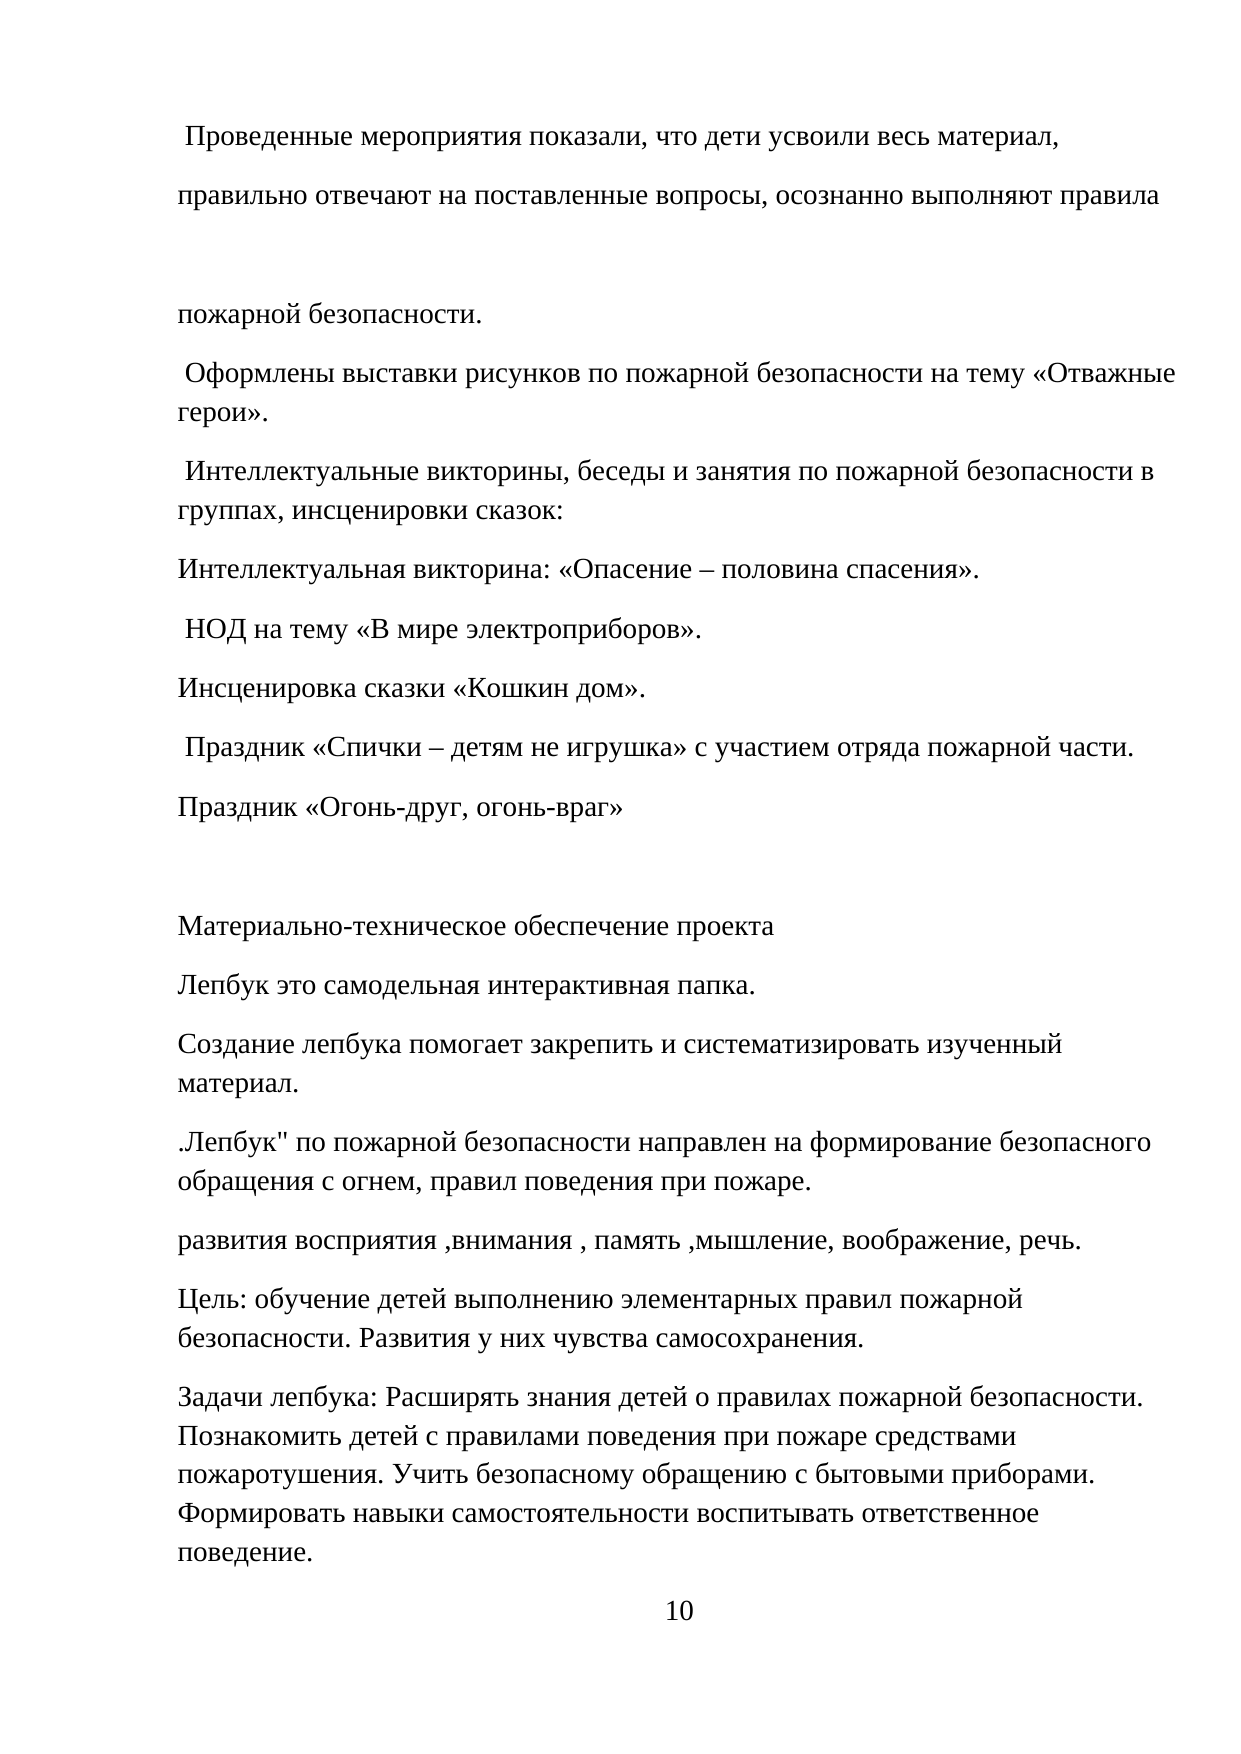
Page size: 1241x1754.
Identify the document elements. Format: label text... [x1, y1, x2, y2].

text Лепбук это самодельная интерактивная папка. [177, 967, 1181, 1001]
text Инсценировка сказки «Кошкин дом». [177, 670, 1181, 704]
text Проведенные мероприятия показали, что дети усвоили весь материал, [177, 118, 1181, 152]
text Праздник «Огонь-друг, огонь-враг» [177, 789, 1181, 822]
text пожарной безопасности. [177, 296, 1181, 330]
text Цель: обучение детей выполнению элементарных правил пожарной безопасности. Развития у них чувства самосохранения. [177, 1282, 1181, 1354]
text Оформлены выставки рисунков по пожарной безопасности на тему «Отважные герои». [177, 356, 1181, 428]
text Интеллектуальная викторина: «Опасение – половина спасения». [177, 551, 1181, 585]
text правильно отвечают на поставленные вопросы, осознанно выполняют правила [177, 177, 1181, 211]
text Материально-техническое обеспечение проекта [177, 908, 1181, 941]
text 10 [177, 1593, 1181, 1627]
text .Лепбук" по пожарной безопасности направлен на формирование безопасного обращения с огнем, правил поведения при пожаре. [177, 1124, 1181, 1196]
text Задачи лепбука: Расширять знания детей о правилах пожарной безопасности. Познакомить детей с правилами поведения при пожаре средствами пожаротушения. Учить безопасному обращению с бытовыми приборами. Формировать навыки самостоятельности воспитывать ответственное поведение. [177, 1379, 1181, 1567]
text НОД на тему «В мире электроприборов». [177, 611, 1181, 644]
text Интеллектуальные викторины, беседы и занятия по пожарной безопасности в группах, инсценировки сказок: [177, 453, 1181, 526]
text развития восприятия ,внимания , память ,мышление, воображение, речь. [177, 1222, 1181, 1256]
text Праздник «Спички – детям не игрушка» с участием отряда пожарной части. [177, 729, 1181, 763]
text Создание лепбука помогает закрепить и систематизировать изученный материал. [177, 1026, 1181, 1098]
